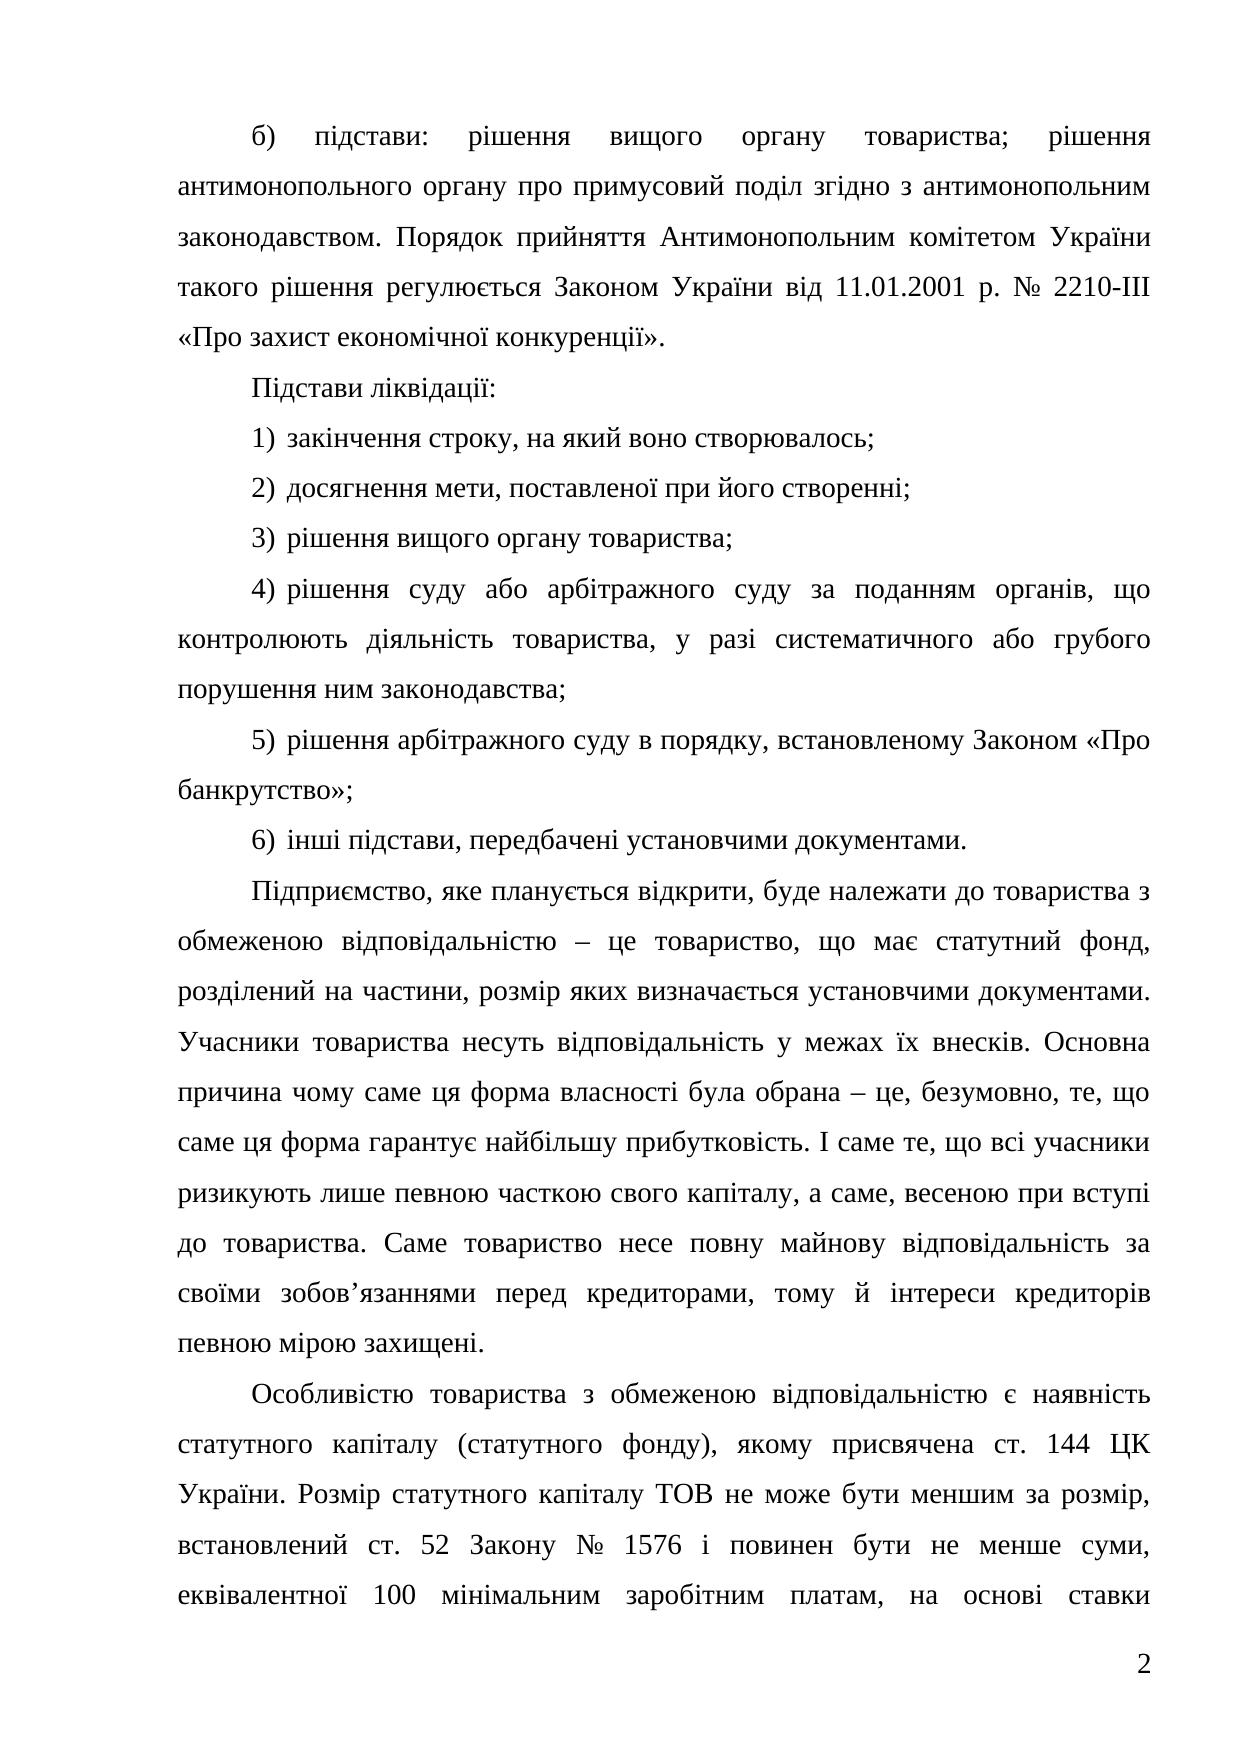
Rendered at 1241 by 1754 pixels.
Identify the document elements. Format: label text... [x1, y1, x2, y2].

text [177, 1376, 1152, 1611]
list рішення суду або арбітражного суду за поданням органів, що контролюють діяльність товариства, у разі систематичного або грубого порушення ним законодавства; [177, 571, 1152, 705]
list інші підстави, передбачені установчими документами. [177, 822, 1152, 856]
list рішення арбітражного суду в порядку, встановленому Законом «Про банкрутство»; [177, 722, 1152, 806]
text Підстави ліквідації: [177, 370, 1152, 403]
text б) підстави: рішення вищого органу товариства; рішення антимонопольного органу про примусовий поділ згідно з антимонопольним законодавством. Порядок прийняття Антимонопольним комітетом України такого рішення регулюється Законом України від 11.01.2001 р. № 2210-ІІІ «Про захист економічної конкуренції». [177, 118, 1152, 353]
text Підприємство, яке планується відкрити, буде належати до товариства з обмеженою відповідальністю – це товариство, що має статутний фонд, розділений на частини, розмір яких визначається установчими документами. Учасники товариства несуть відповідальність у межах їх внесків. Основна причина чому саме ця форма власності була обрана – це, безумовно, те, що саме ця форма гарантує найбільшу прибутковість. І саме те, що всі учасники ризикують лише певною часткою свого капіталу, а саме, весеною при вступі до товариства. Саме товариство несе повну майнову відповідальність за своїми зобов’язаннями перед кредиторами, тому й інтереси кредиторів певною мірою захищені. [177, 873, 1152, 1359]
list досягнення мети, поставленої при його створенні; [177, 470, 1152, 504]
list закінчення строку, на який воно створювалось; [177, 420, 1152, 453]
list рішення вищого органу товариства; [177, 521, 1152, 554]
